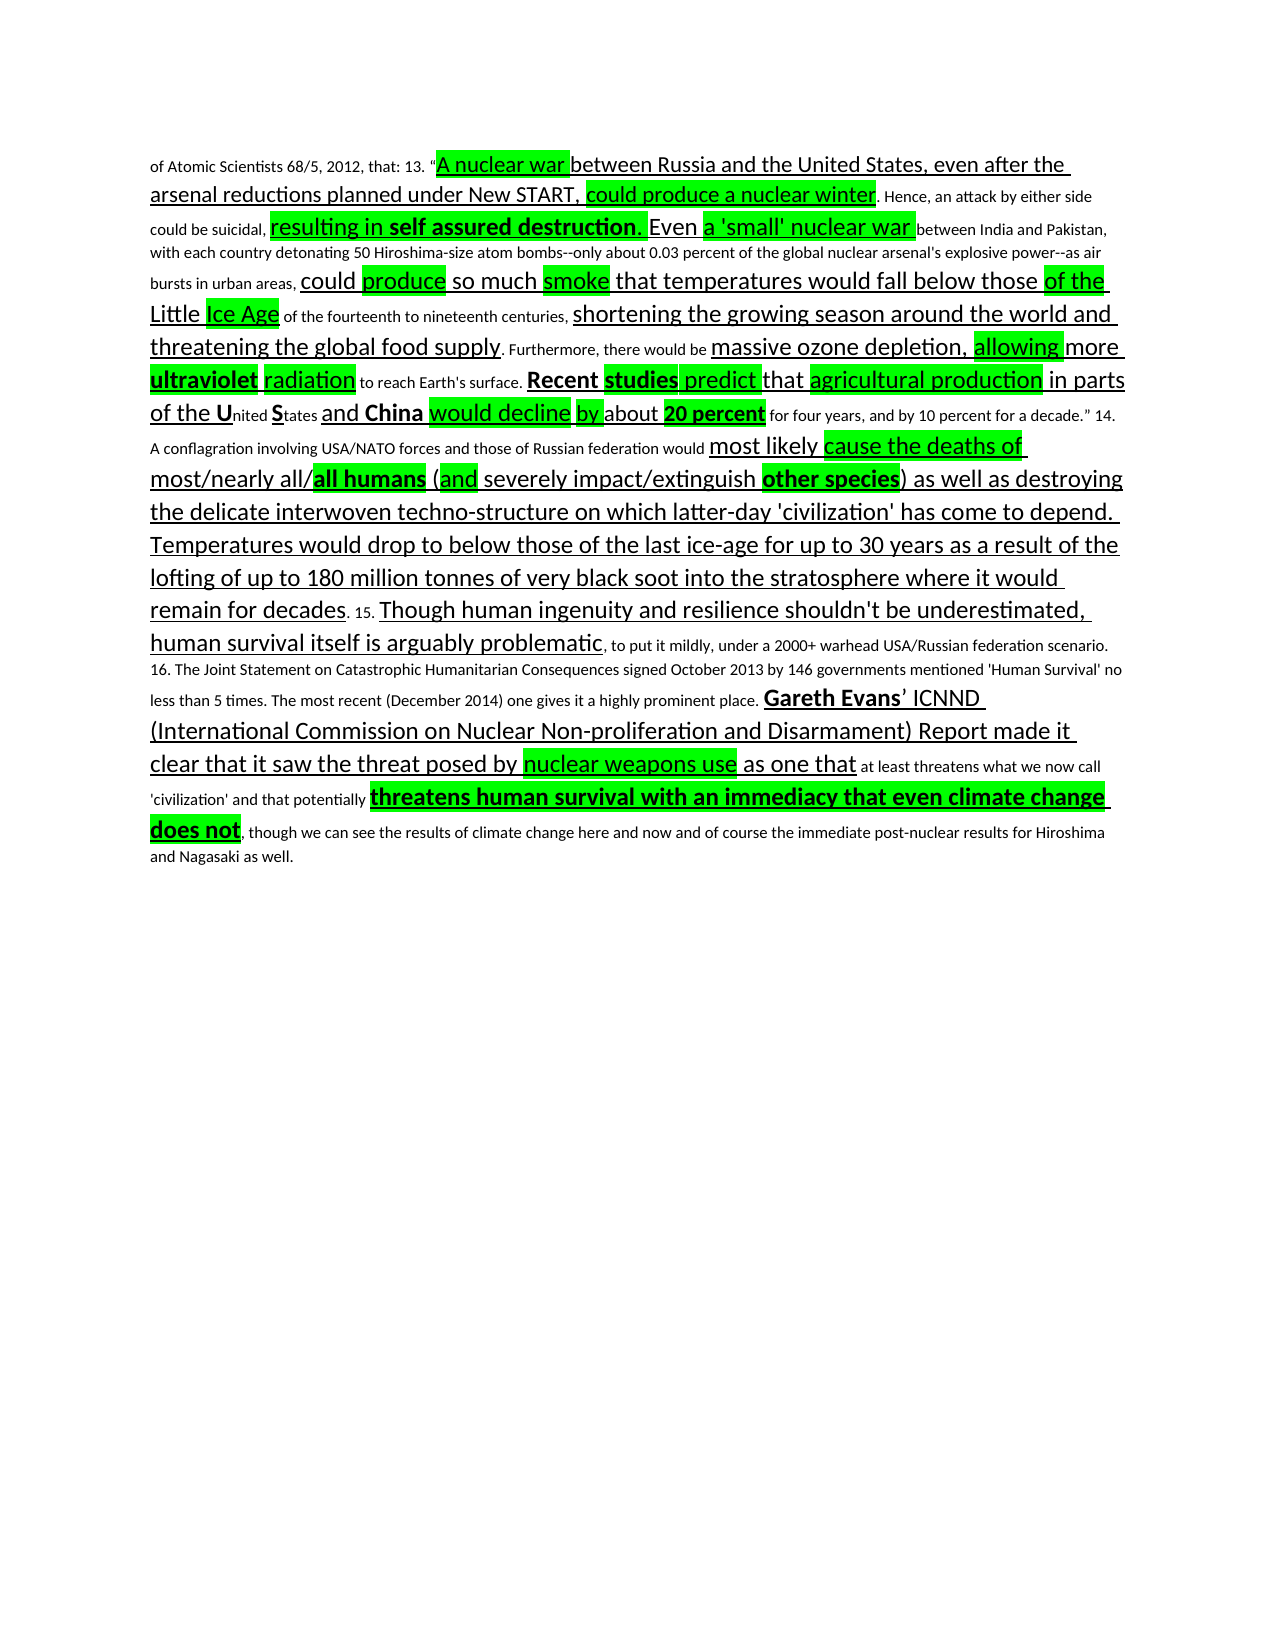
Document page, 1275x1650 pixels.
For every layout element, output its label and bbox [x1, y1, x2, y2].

text [150, 150, 1125, 866]
